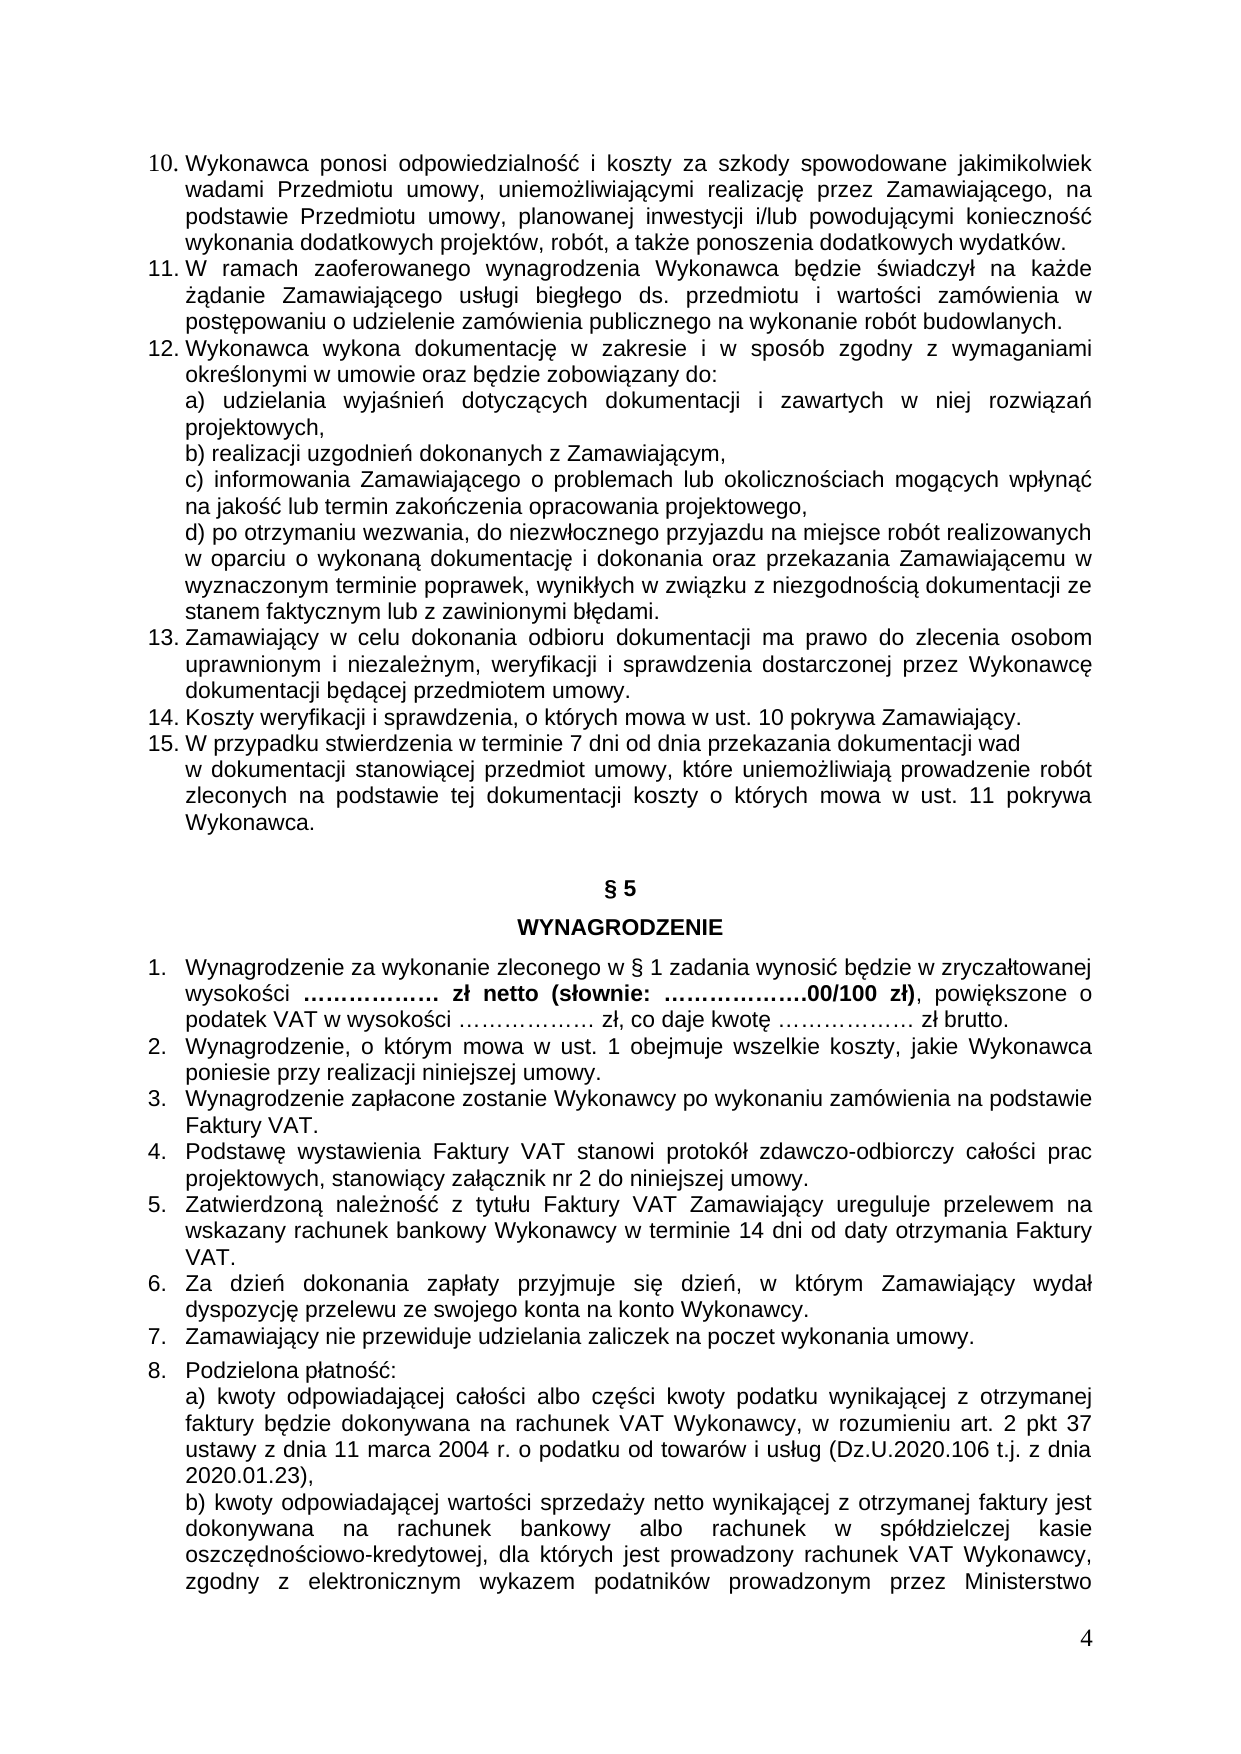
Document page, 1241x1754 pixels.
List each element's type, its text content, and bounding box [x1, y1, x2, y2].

list Za dzień dokonania zapłaty przyjmuje się dzień, w którym Zamawiający wydał dyspozycję przelewu ze swojego konta na konto Wykonawcy. [148, 1270, 1093, 1323]
text d) po otrzymaniu wezwania, do niezwłocznego przyjazdu na miejsce robót realizowanych w oparciu o wykonaną dokumentację i dokonania oraz przekazania Zamawiającemu w wyznaczonym terminie poprawek, wynikłych w związku z niezgodnością dokumentacji ze stanem faktycznym lub z zawinionymi błędami. [185, 519, 1093, 624]
list Podzielona płatność: [148, 1357, 1093, 1383]
list Podstawę wystawienia Faktury VAT stanowi protokół zdawczo-odbiorczy całości prac projektowych, stanowiący załącznik nr 2 do niniejszej umowy. [148, 1138, 1093, 1191]
text a) kwoty odpowiadającej całości albo części kwoty podatku wynikającej z otrzymanej faktury będzie dokonywana na rachunek VAT Wykonawcy, w rozumieniu art. 2 pkt 37 ustawy z dnia 11 marca 2004 r. o podatku od towarów i usług (Dz.U.2020.106 t.j. z dnia 2020.01.23), [185, 1383, 1093, 1488]
list Zatwierdzoną należność z tytułu Faktury VAT Zamawiający ureguluje przelewem na wskazany rachunek bankowy Wykonawcy w terminie 14 dni od daty otrzymania Faktury VAT. [148, 1191, 1093, 1270]
list W ramach zaoferowanego wynagrodzenia Wykonawca będzie świadczył na każde żądanie Zamawiającego usługi biegłego ds. przedmiotu i wartości zamówienia w postępowaniu o udzielenie zamówienia publicznego na wykonanie robót budowlanych. [148, 255, 1093, 334]
list Zamawiający w celu dokonania odbioru dokumentacji ma prawo do zlecenia osobom uprawnionym i niezależnym, weryfikacji i sprawdzenia dostarczonej przez Wykonawcę dokumentacji będącej przedmiotem umowy. [148, 624, 1093, 703]
text b) realizacji uzgodnień dokonanych z Zamawiającym, [185, 440, 1093, 466]
list Wynagrodzenie zapłacone zostanie Wykonawcy po wykonaniu zamówienia na podstawie Faktury VAT. [148, 1085, 1093, 1138]
list Koszty weryfikacji i sprawdzenia, o których mowa w ust. 10 pokrywa Zamawiający. [148, 703, 1093, 730]
list Zamawiający nie przewiduje udzielania zaliczek na poczet wykonania umowy. [148, 1323, 1093, 1349]
text c) informowania Zamawiającego o problemach lub okolicznościach mogących wpłynąć na jakość lub termin zakończenia opracowania projektowego, [185, 466, 1093, 519]
text § 5 [148, 875, 1093, 901]
list Wynagrodzenie za wykonanie zleconego w § 1 zadania wynosić będzie w zryczałtowanej wysokości ……………… zł netto (słownie: ……………….00/100 zł), powiększone o podatek VAT w wysokości ……………… zł, co daje kwotę ……………… zł brutto. [148, 954, 1093, 1033]
list W przypadku stwierdzenia w terminie 7 dni od dnia przekazania dokumentacji wad w dokumentacji stanowiącej przedmiot umowy, które uniemożliwiają prowadzenie robót zleconych na podstawie tej dokumentacji koszty o których mowa w ust. 11 pokrywa Wykonawca. [148, 730, 1093, 835]
list Wynagrodzenie, o którym mowa w ust. 1 obejmuje wszelkie koszty, jakie Wykonawca poniesie przy realizacji niniejszej umowy. [148, 1033, 1093, 1085]
text WYNAGRODZENIE [148, 914, 1093, 941]
list Wykonawca wykona dokumentację w zakresie i w sposób zgodny z wymaganiami określonymi w umowie oraz będzie zobowiązany do: [148, 334, 1093, 387]
text a) udzielania wyjaśnień dotyczących dokumentacji i zawartych w niej rozwiązań projektowych, [185, 387, 1093, 440]
list Wykonawca ponosi odpowiedzialność i koszty za szkody spowodowane jakimikolwiek wadami Przedmiotu umowy, uniemożliwiającymi realizację przez Zamawiającego, na podstawie Przedmiotu umowy, planowanej inwestycji i/lub powodującymi konieczność wykonania dodatkowych projektów, robót, a także ponoszenia dodatkowych wydatków. [148, 148, 1093, 255]
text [185, 1488, 1093, 1594]
